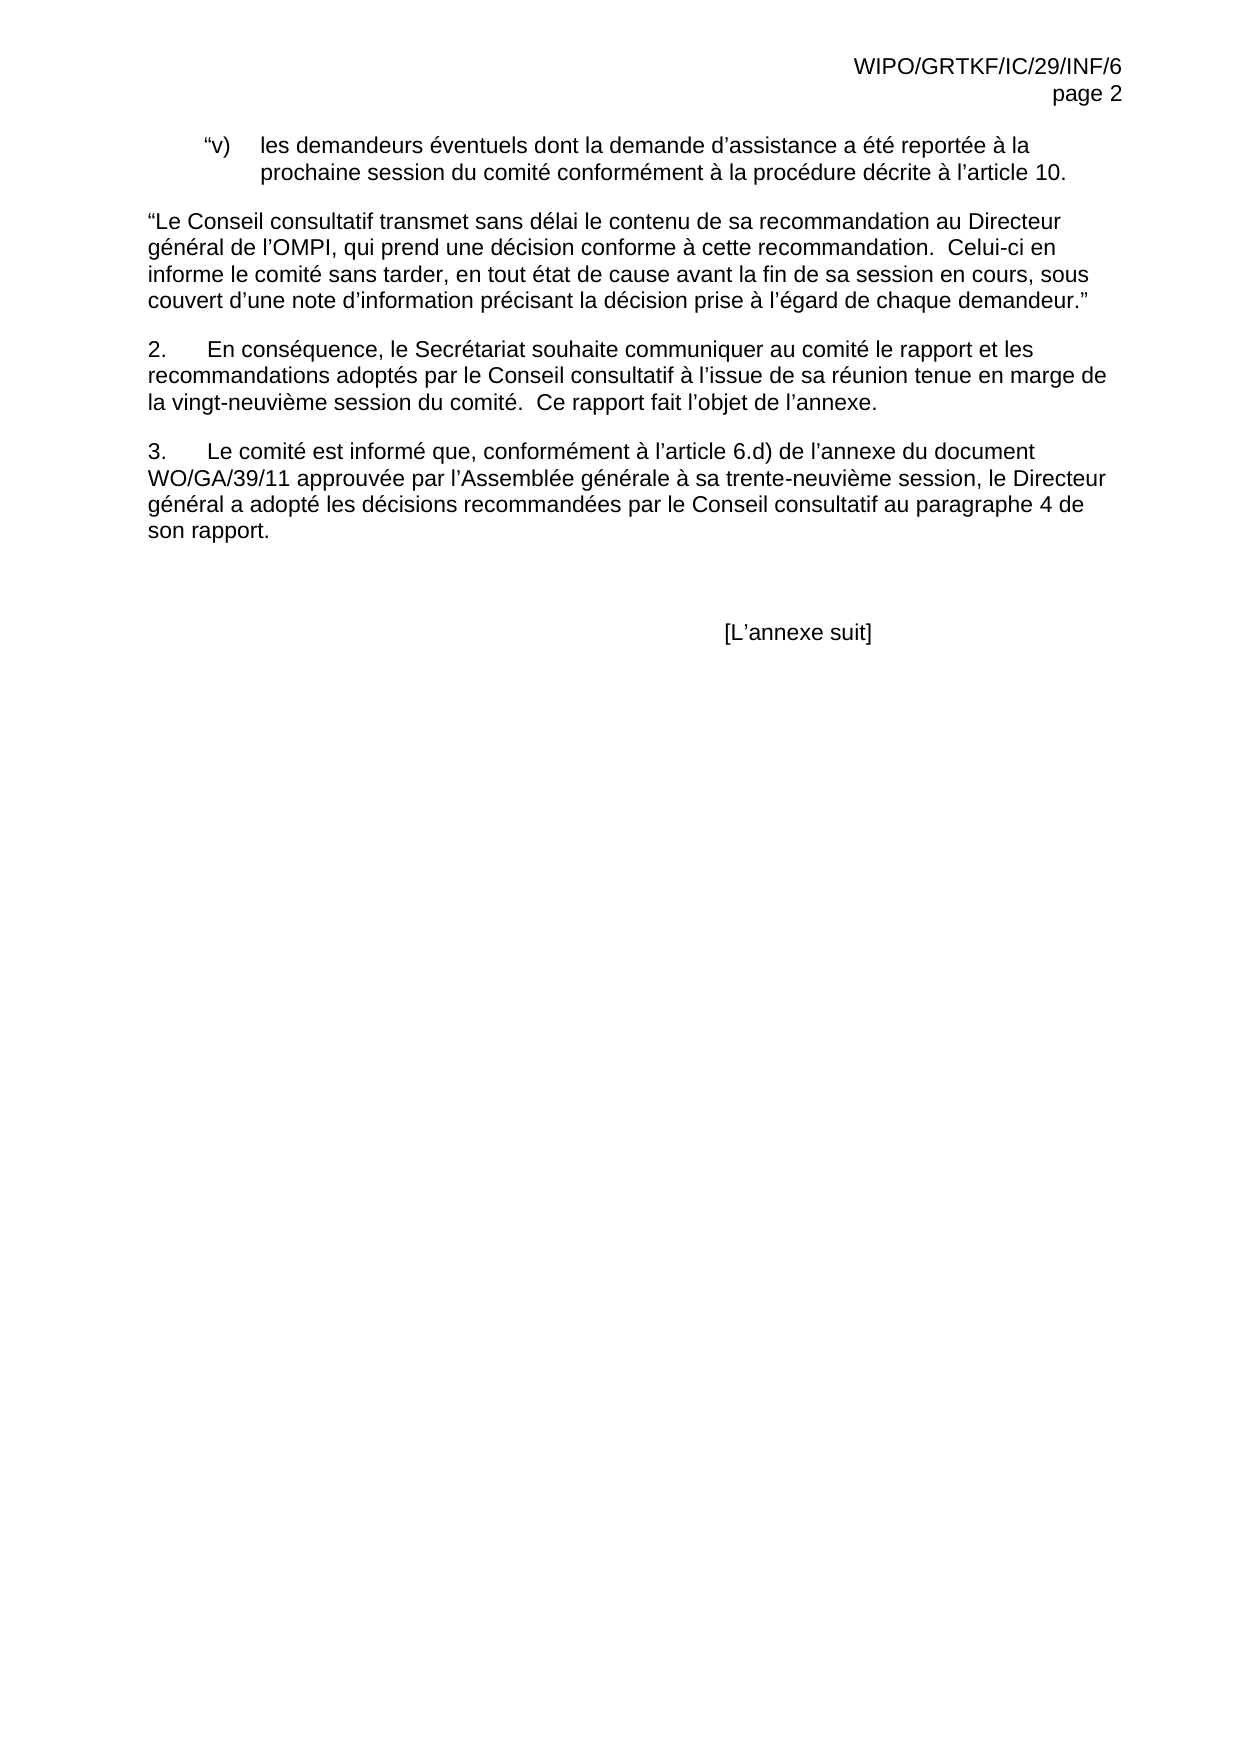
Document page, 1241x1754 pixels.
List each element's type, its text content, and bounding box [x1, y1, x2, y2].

list les demandeurs éventuels dont la demande d’assistance a été reportée à la prochaine session du comité conformément à la procédure décrite à l’article 10. [204, 132, 1122, 185]
text En conséquence, le Secrétariat souhaite communiquer au comité le rapport et les recommandations adoptés par le Conseil consultatif à l’issue de sa réunion tenue en marge de la vingt-neuvième session du comité. Ce rapport fait l’objet de l’annexe. [148, 336, 1122, 415]
text [L’annexe suit] [724, 619, 1122, 646]
text “Le Conseil consultatif transmet sans délai le contenu de sa recommandation au Directeur général de l’OMPI, qui prend une décision conforme à cette recommandation. Celui-ci en informe le comité sans tarder, en tout état de cause avant la fin de sa session en cours, sous couvert d’une note d’information précisant la décision prise à l’égard de chaque demandeur.” [148, 208, 1122, 313]
text Le comité est informé que, conformément à l’article 6.d) de l’annexe du document WO/GA/39/11 approuvée par l’Assemblée générale à sa trente-neuvième session, le Directeur général a adopté les décisions recommandées par le Conseil consultatif au paragraphe 4 de son rapport. [148, 438, 1122, 543]
